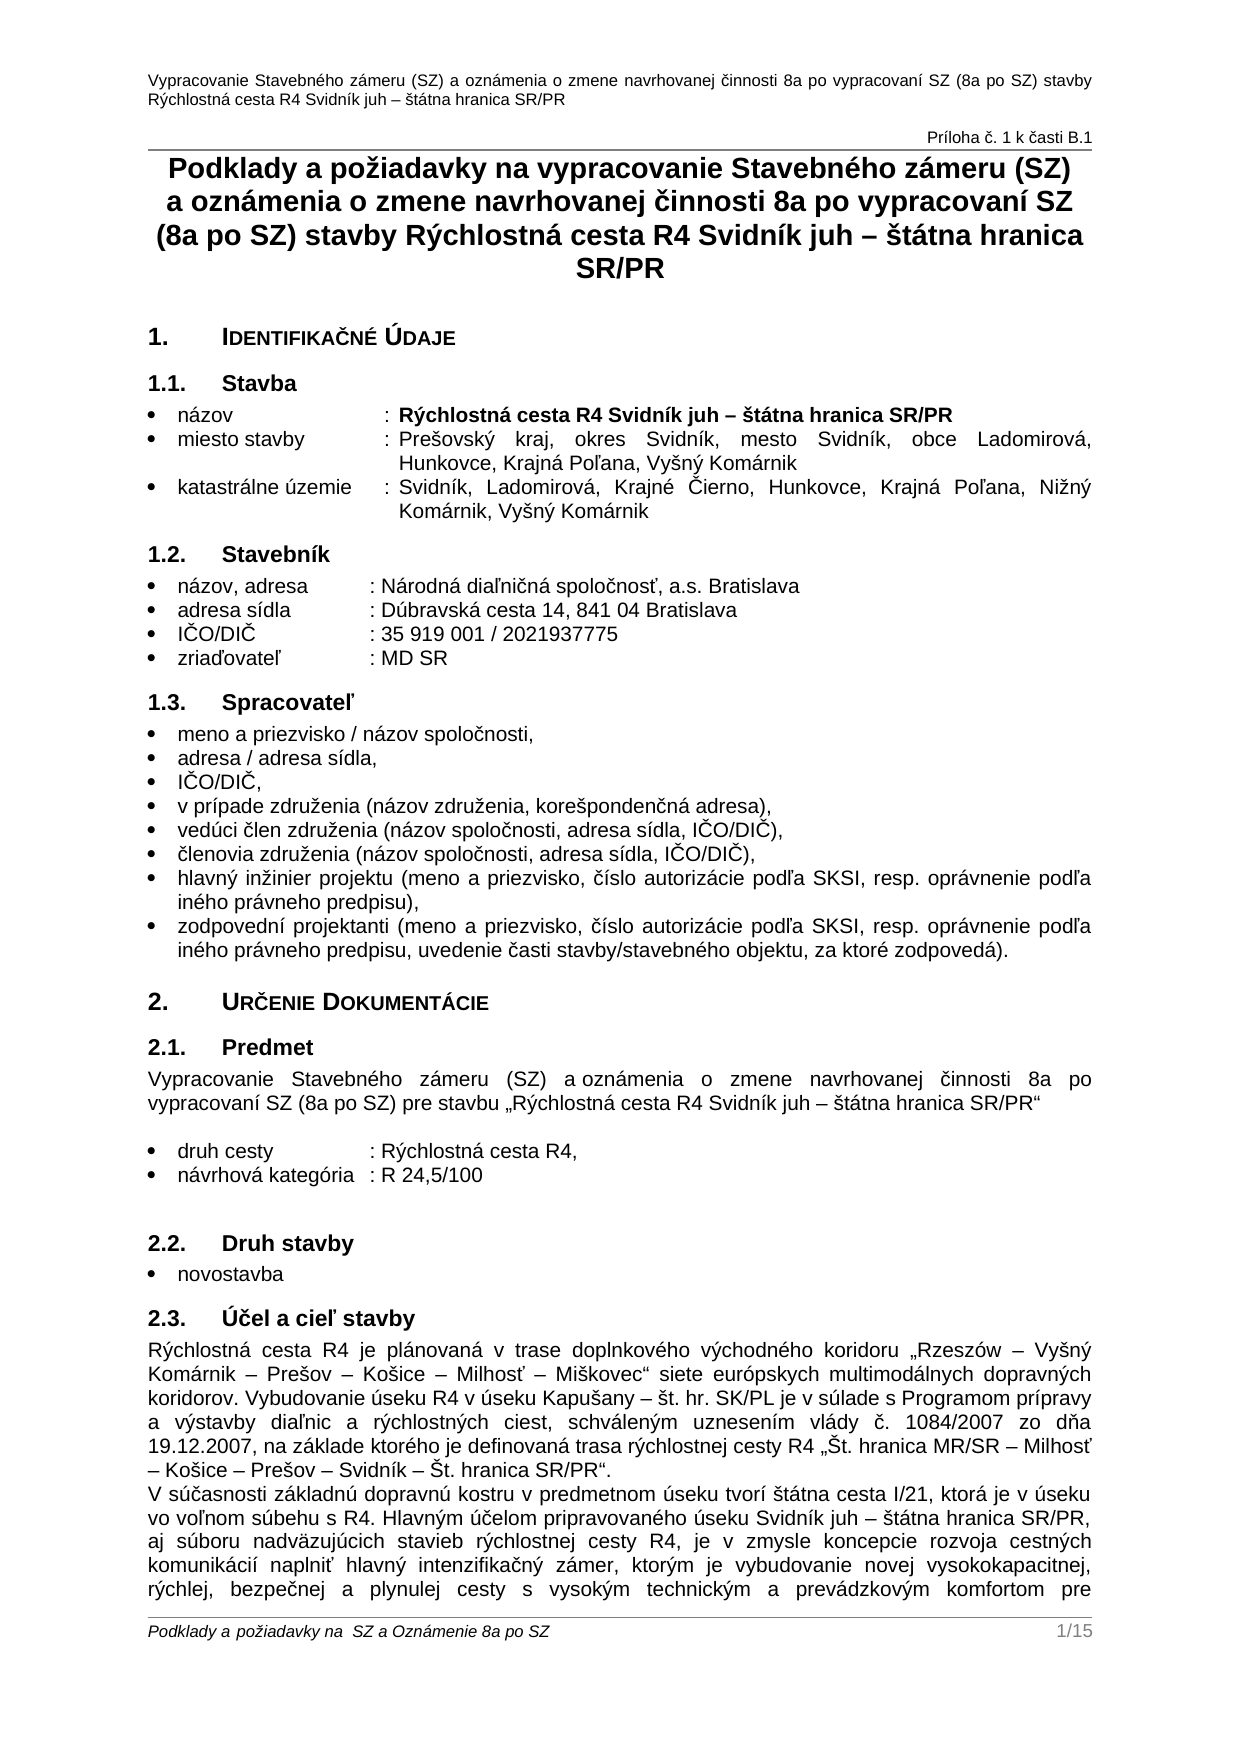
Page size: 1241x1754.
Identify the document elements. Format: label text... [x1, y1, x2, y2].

list názov, adresa : Národná diaľničná spoločnosť, a.s. Bratislava [148, 574, 1092, 598]
list adresa / adresa sídla, [148, 746, 1092, 769]
subtitle Podklady a požiadavky na vypracovanie Stavebného zámeru (SZ) a oznámenia o zmene navrhovanej činnosti 8a po vypracovaní SZ (8a po SZ) stavby Rýchlostná cesta R4 Svidník juh – štátna hranica SR/PR [148, 151, 1092, 285]
list návrhová kategória : R 24,5/100 [148, 1163, 1092, 1187]
text Vypracovanie Stavebného zámeru (SZ) a oznámenia o zmene navrhovanej činnosti 8a po vypracovaní SZ (8a po SZ) pre stavbu „Rýchlostná cesta R4 Svidník juh – štátna hranica SR/PR“ [148, 1067, 1092, 1115]
list katastrálne územie : Svidník, Ladomirová, Krajné Čierno, Hunkovce, Krajná Poľana, Nižný Komárnik, Vyšný Komárnik [148, 474, 1092, 522]
subtitle Stavba [148, 370, 1092, 396]
list zodpovední projektanti (meno a priezvisko, číslo autorizácie podľa SKSI, resp. oprávnenie podľa iného právneho predpisu, uvedenie časti stavby/stavebného objektu, za ktoré zodpovedá). [148, 914, 1092, 962]
list adresa sídla : Dúbravská cesta 14, 841 04 Bratislava [148, 598, 1092, 622]
list meno a priezvisko / názov spoločnosti, [148, 721, 1092, 746]
subtitle Identifikačné Údaje [148, 322, 1092, 351]
list hlavný inžinier projektu (meno a priezvisko, číslo autorizácie podľa SKSI, resp. oprávnenie podľa iného právneho predpisu), [148, 866, 1092, 914]
subtitle Predmet [148, 1034, 1092, 1061]
text Rýchlostná cesta R4 je plánovaná v trase doplnkového východného koridoru „Rzeszów – Vyšný Komárnik – Prešov – Košice – Milhosť – Miškovec“ siete európskych multimodálnych dopravných koridorov. Vybudovanie úseku R4 v úseku Kapušany – št. hr. SK/PL je v súlade s Programom prípravy a výstavby diaľnic a rýchlostných ciest, schváleným uznesením vlády č. 1084/2007 zo dňa 19.12.2007, na základe ktorého je definovaná trasa rýchlostnej cesty R4 „Št. hranica MR/SR – Milhosť – Košice – Prešov – Svidník – Št. hranica SR/PR“. [148, 1338, 1092, 1481]
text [148, 1481, 1092, 1601]
list v prípade združenia (názov združenia, korešpondenčná adresa), [148, 794, 1092, 818]
list vedúci člen združenia (názov spoločnosti, adresa sídla, IČO/DIČ), [148, 818, 1092, 842]
list druh cesty : Rýchlostná cesta R4, [148, 1139, 1092, 1163]
subtitle Spracovateľ [148, 689, 1092, 715]
subtitle Určenie Dokumentácie [148, 987, 1092, 1016]
list novostavba [148, 1262, 1092, 1286]
subtitle Účel a cieľ stavby [148, 1305, 1092, 1331]
list členovia združenia (názov spoločnosti, adresa sídla, IČO/DIČ), [148, 842, 1092, 866]
subtitle Druh stavby [148, 1230, 1092, 1256]
list IČO/DIČ, [148, 769, 1092, 794]
list IČO/DIČ : 35 919 001 / 2021937775 [148, 622, 1092, 646]
subtitle Stavebník [148, 541, 1092, 568]
list miesto stavby : Prešovský kraj, okres Svidník, mesto Svidník, obce Ladomirová, Hunkovce, Krajná Poľana, Vyšný Komárnik [148, 426, 1092, 474]
list zriaďovateľ : MD SR [148, 646, 1092, 670]
list názov : Rýchlostná cesta R4 Svidník juh – štátna hranica SR/PR [148, 402, 1092, 426]
